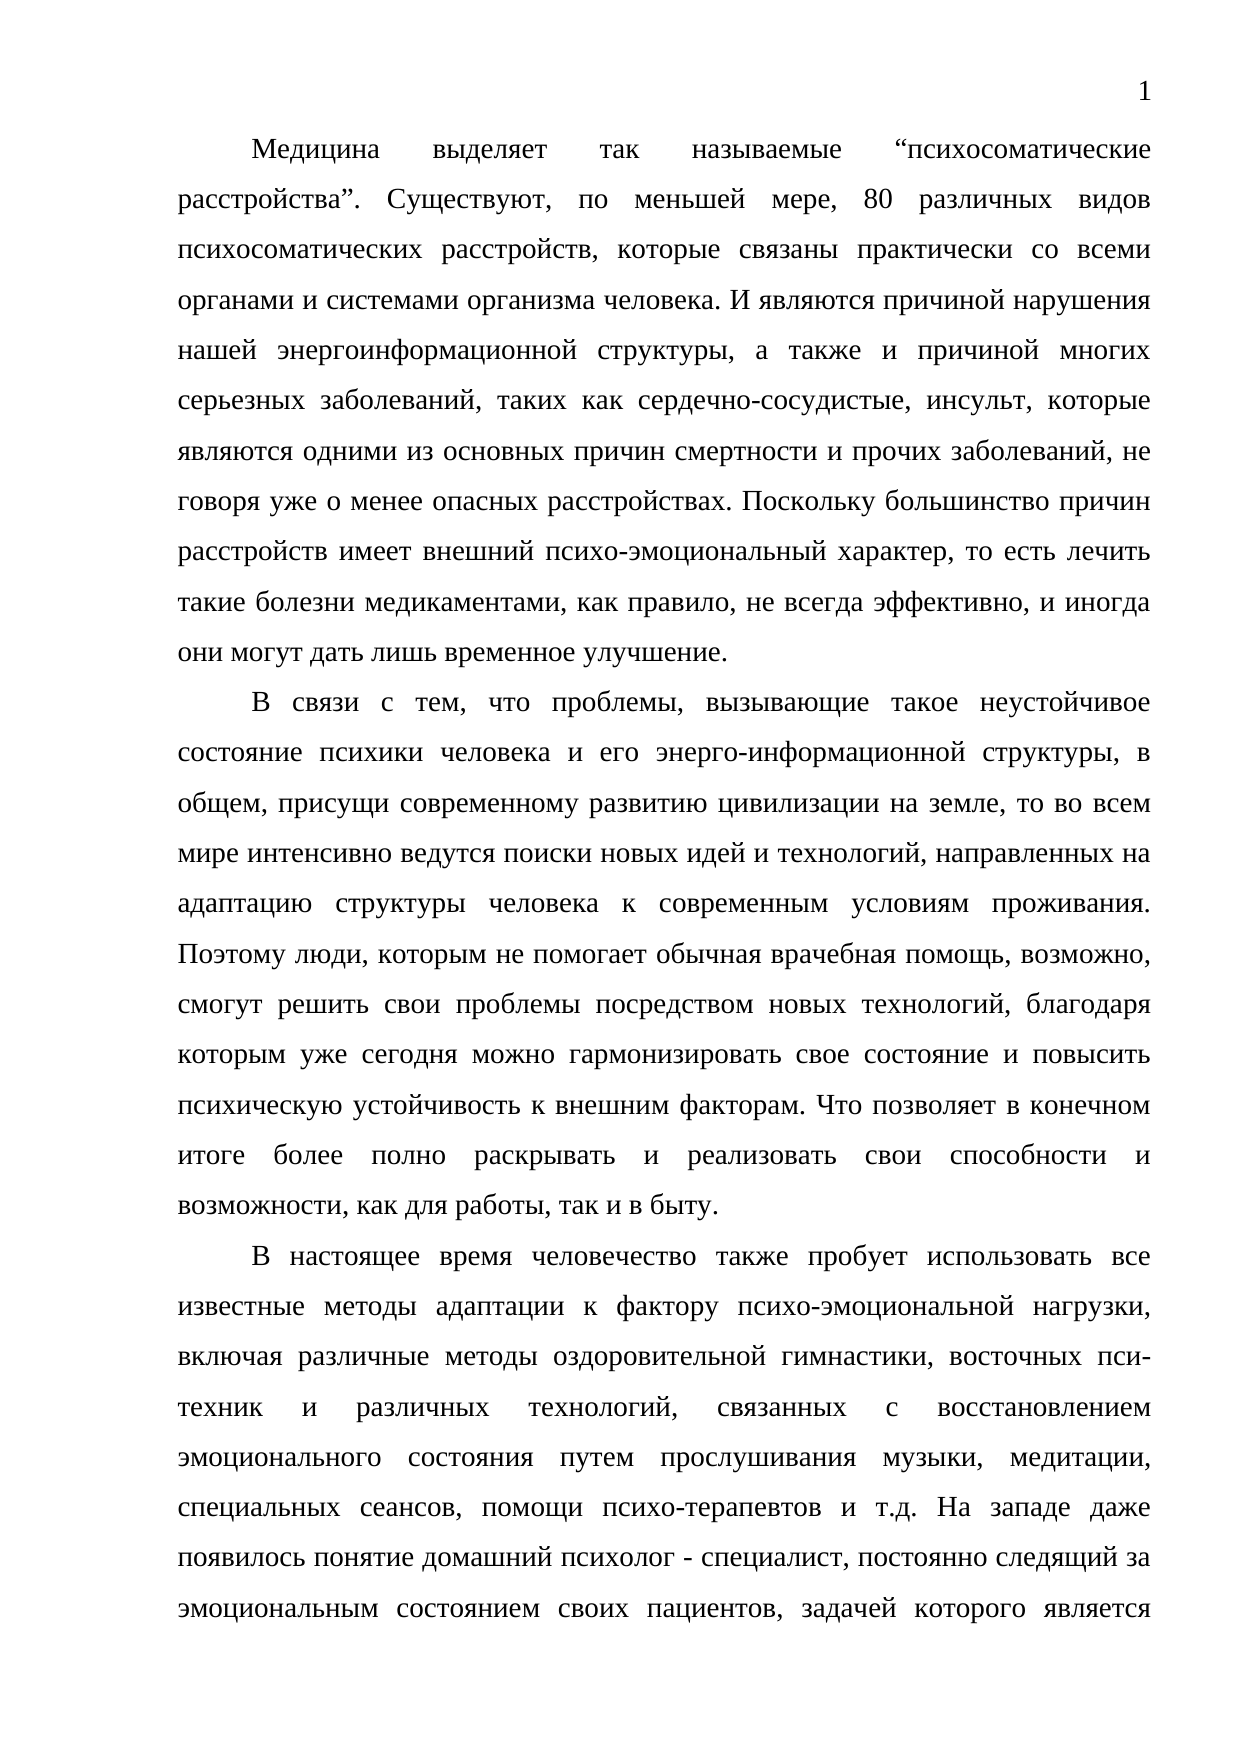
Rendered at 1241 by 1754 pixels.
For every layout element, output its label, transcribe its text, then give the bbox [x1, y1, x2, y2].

text В связи с тем, что проблемы, вызывающие такое неустойчивое состояние психики человека и его энерго-информационной структуры, в общем, присущи современному развитию цивилизации на земле, то во всем мире интенсивно ведутся поиски новых идей и технологий, направленных на адаптацию структуры человека к современным условиям проживания. Поэтому люди, которым не помогает обычная врачебная помощь, возможно, смогут решить свои проблемы посредством новых технологий, благодаря которым уже сегодня можно гармонизировать свое состояние и повысить психическую устойчивость к внешним факторам. Что позволяет в конечном итоге более полно раскрывать и реализовать свои способности и возможности, как для работы, так и в быту. [177, 684, 1152, 1221]
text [177, 1238, 1152, 1623]
text Медицина выделяет так называемые “психосоматические расстройства”. Существуют, по меньшей мере, 80 различных видов психосоматических расстройств, которые связаны практически со всеми органами и системами организма человека. И являются причиной нарушения нашей энергоинформационной структуры, а также и причиной многих серьезных заболеваний, таких как сердечно-сосудистые, инсульт, которые являются одними из основных причин смертности и прочих заболеваний, не говоря уже о менее опасных расстройствах. Поскольку большинство причин расстройств имеет внешний психо-эмоциональный характер, то есть лечить такие болезни медикаментами, как правило, не всегда эффективно, и иногда они могут дать лишь временное улучшение. [177, 131, 1152, 667]
